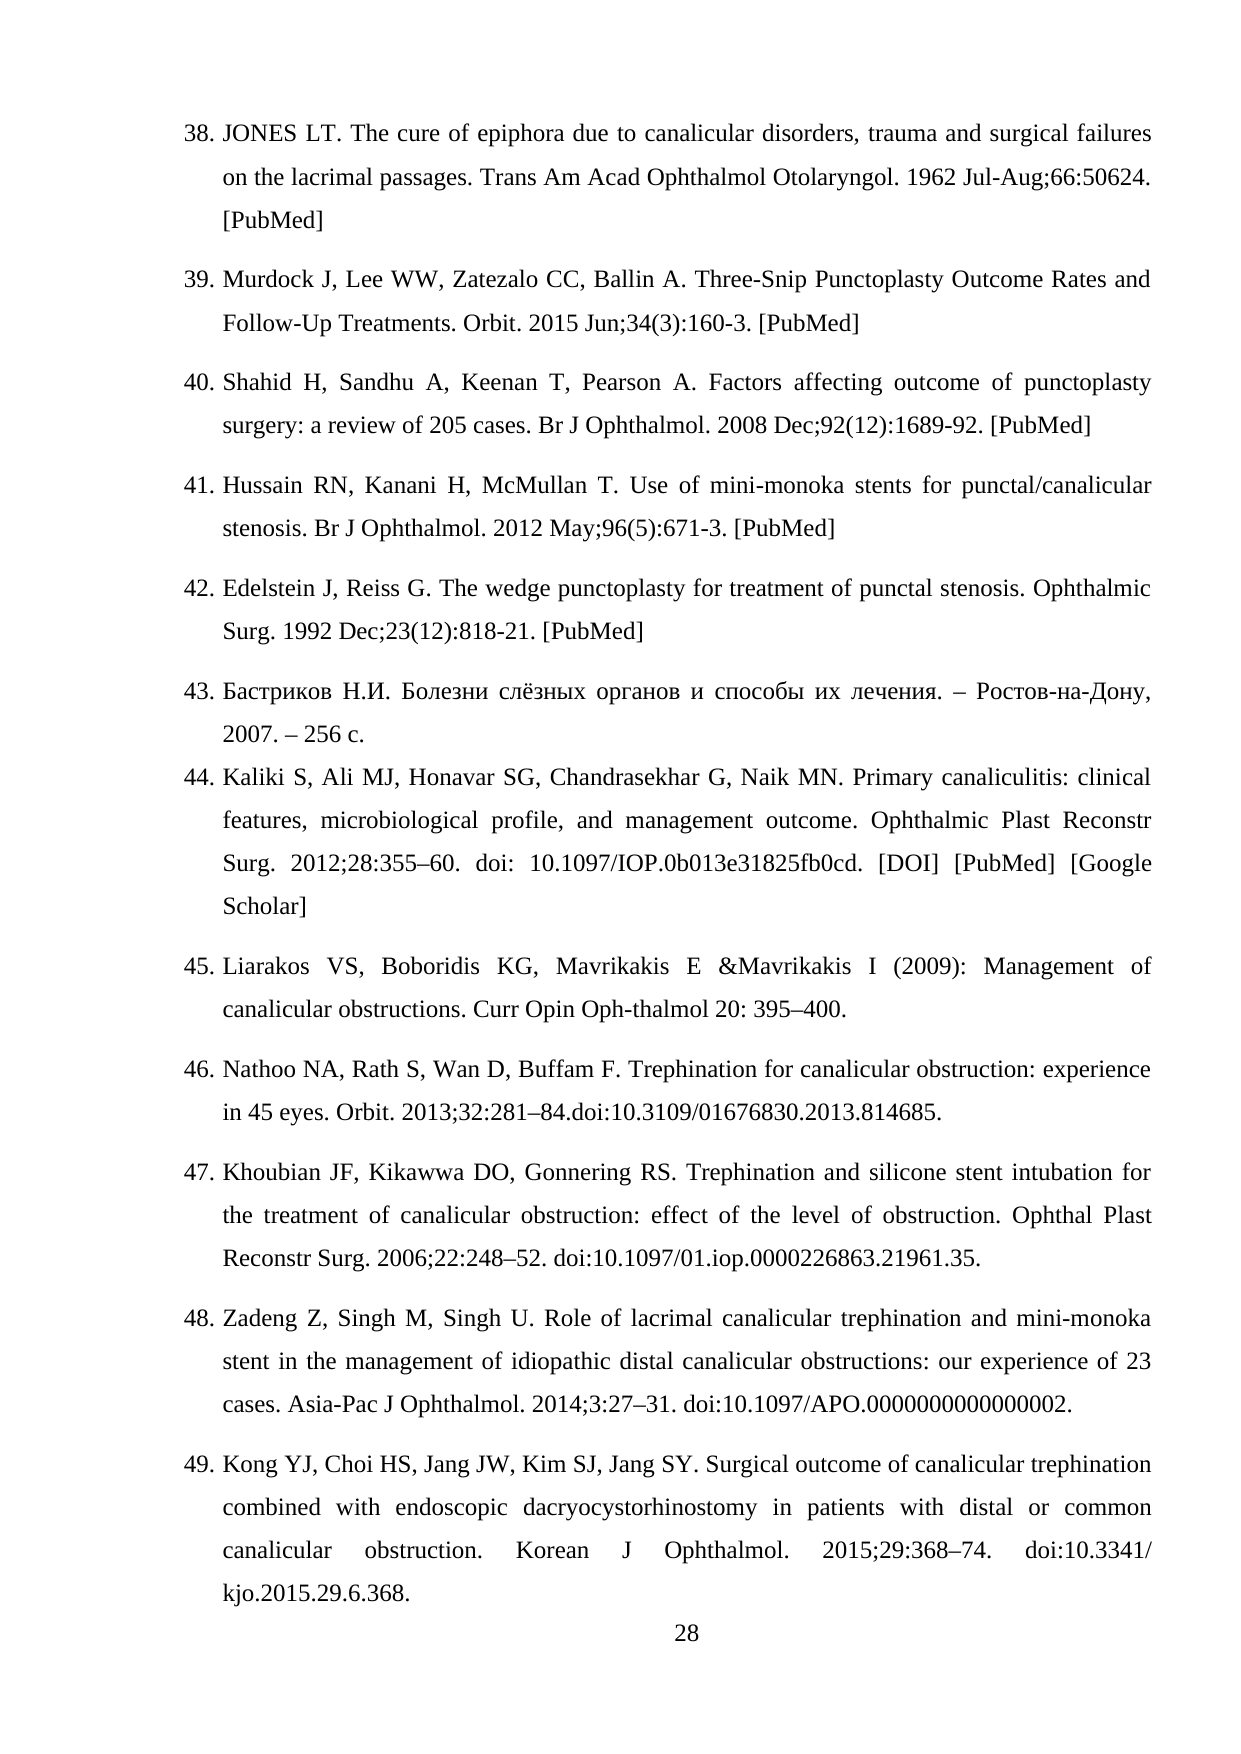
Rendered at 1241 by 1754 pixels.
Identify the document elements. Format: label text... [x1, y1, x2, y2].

list Liarakos VS, Boboridis KG, Mavrikakis E &Mavrikakis I (2009): Management of canalicular obstructions. Curr Opin Oph-thalmol 20: 395–400. [184, 951, 1152, 1023]
list Hussain RN, Kanani H, McMullan T. Use of mini-monoka stents for punctal/canalicular stenosis. Br J Ophthalmol. 2012 May;96(5):671-3. [PubMed] [184, 470, 1152, 542]
list Shahid H, Sandhu A, Keenan T, Pearson A. Factors affecting outcome of punctoplasty surgery: a review of 205 cases. Br J Ophthalmol. 2008 Dec;92(12):1689-92. [PubMed] [184, 367, 1152, 439]
list Kaliki S, Ali MJ, Honavar SG, Chandrasekhar G, Naik MN. Primary canaliculitis: clinical features, microbiological profile, and management outcome. Ophthalmic Plast Reconstr Surg. 2012;28:355–60. doi: 10.1097/IOP.0b013e31825fb0cd. [DOI] [PubMed] [Google Scholar] [184, 762, 1152, 920]
list Zadeng Z, Singh M, Singh U. Role of lacrimal canalicular trephination and mini-monoka stent in the management of idiopathic distal canalicular obstructions: our experience of 23 cases. Asia-Pac J Ophthalmol. 2014;3:27–31. doi:10.1097/APO.0000000000000002. [184, 1303, 1152, 1418]
list Khoubian JF, Kikawwa DO, Gonnering RS. Trephination and silicone stent intubation for the treatment of canalicular obstruction: effect of the level of obstruction. Ophthal Plast Reconstr Surg. 2006;22:248–52. doi:10.1097/01.iop.0000226863.21961.35. [184, 1157, 1152, 1272]
list Бастриков Н.И. Болезни слёзных органов и способы их лечения. – Ростов-на-Дону, 2007. – 256 с. [184, 676, 1152, 748]
list Kong YJ, Choi HS, Jang JW, Kim SJ, Jang SY. Surgical outcome of canalicular trephination combined with endoscopic dacryocystorhinostomy in patients with distal or common canalicular obstruction. Korean J Ophthalmol. 2015;29:368–74. doi:10.3341/ kjo.2015.29.6.368. [184, 1449, 1152, 1607]
list Edelstein J, Reiss G. The wedge punctoplasty for treatment of punctal stenosis. Ophthalmic Surg. 1992 Dec;23(12):818-21. [PubMed] [184, 573, 1152, 645]
list Murdock J, Lee WW, Zatezalo CC, Ballin A. Three-Snip Punctoplasty Outcome Rates and Follow-Up Treatments. Orbit. 2015 Jun;34(3):160-3. [PubMed] [184, 264, 1152, 336]
list JONES LT. The cure of epiphora due to canalicular disorders, trauma and surgical failures on the lacrimal passages. Trans Am Acad Ophthalmol Otolaryngol. 1962 Jul-Aug;66:50624. [PubMed] [184, 118, 1152, 233]
list Nathoo NA, Rath S, Wan D, Buffam F. Trephination for canalicular obstruction: experience in 45 eyes. Orbit. 2013;32:281–84.doi:10.3109/01676830.2013.814685. [184, 1054, 1152, 1126]
